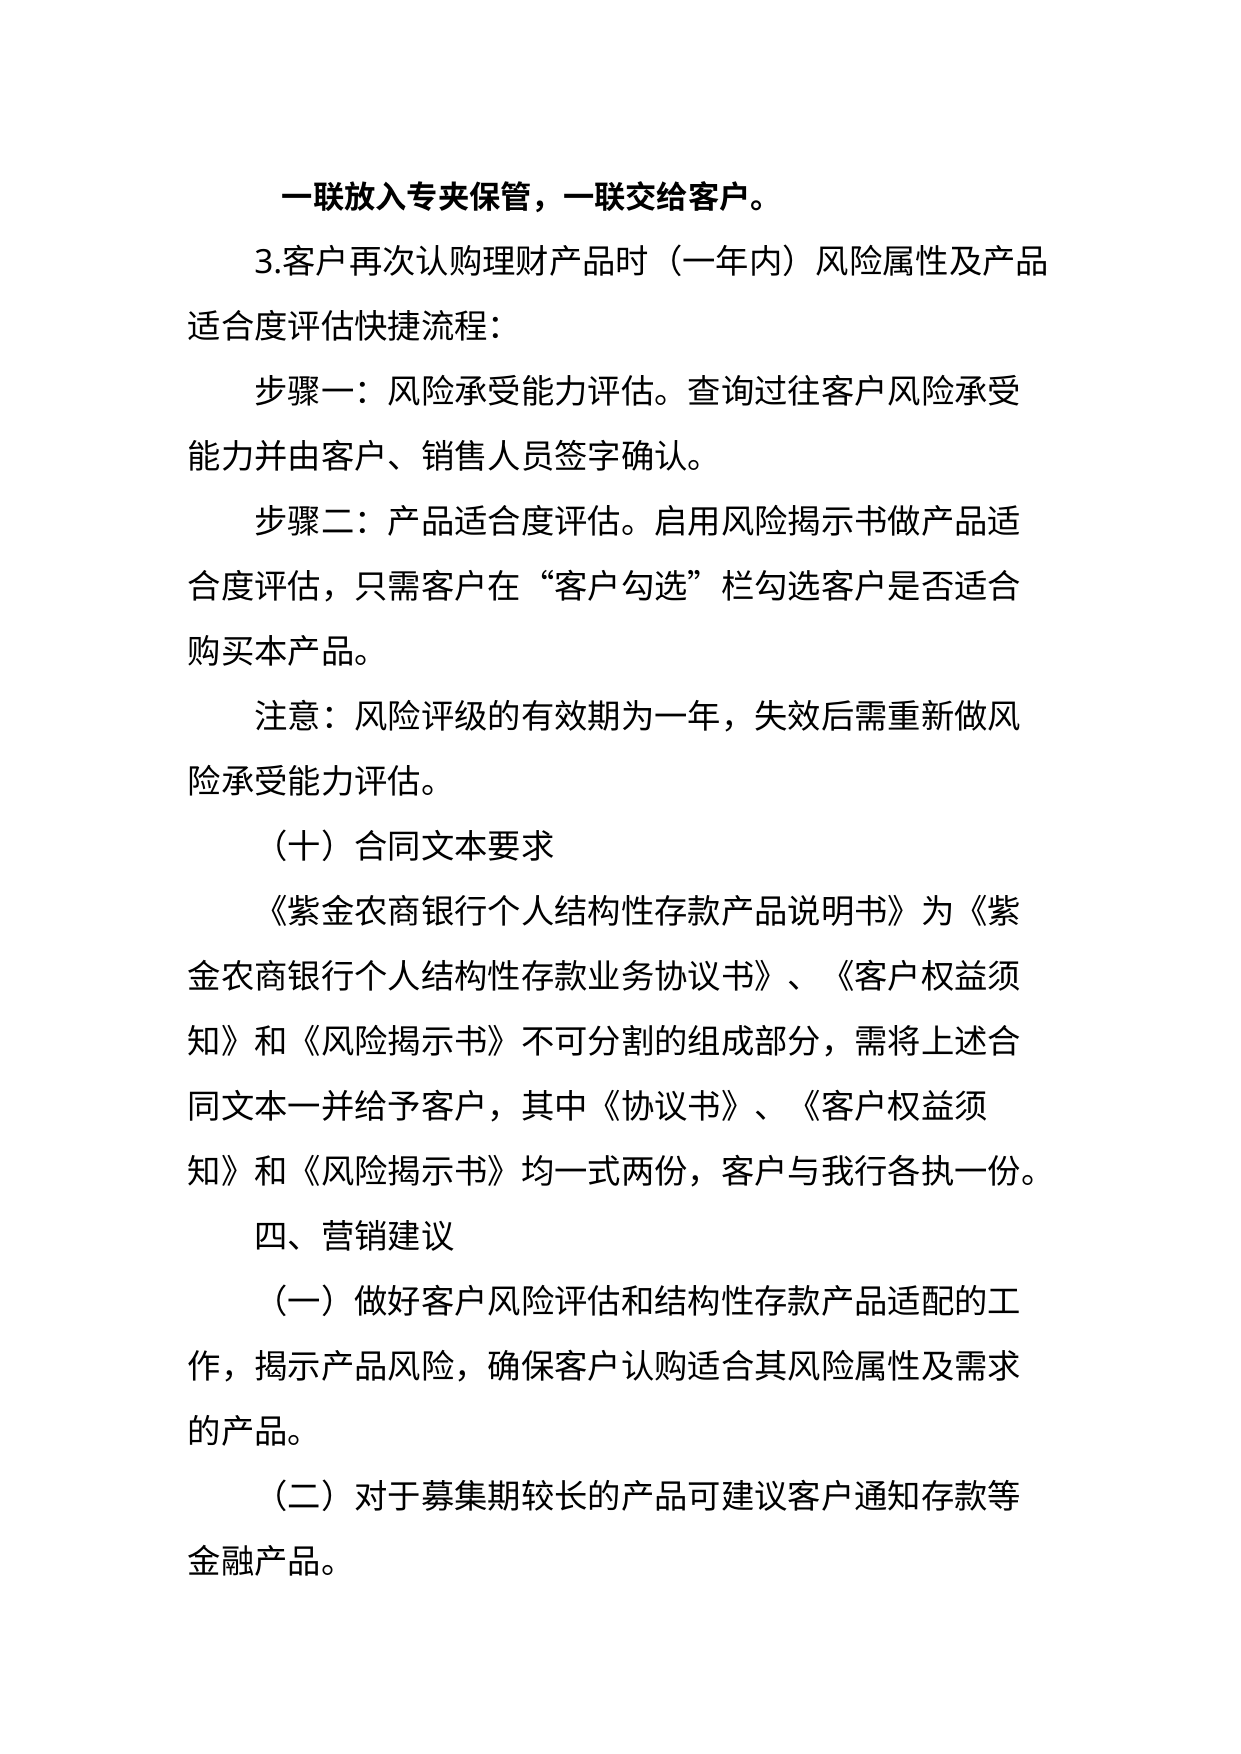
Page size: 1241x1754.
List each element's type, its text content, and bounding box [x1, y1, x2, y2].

text 注意：风险评级的有效期为一年，失效后需重新做风险承受能力评估。 [187, 682, 1053, 812]
text （一）做好客户风险评估和结构性存款产品适配的工作，揭示产品风险，确保客户认购适合其风险属性及需求的产品。 [187, 1267, 1053, 1462]
text 步骤二：产品适合度评估。启用风险揭示书做产品适合度评估，只需客户在“客户勾选”栏勾选客户是否适合购买本产品。 [187, 487, 1053, 682]
text 四、营销建议 [187, 1202, 1053, 1267]
text （十）合同文本要求 [187, 812, 1053, 877]
text 步骤一：风险承受能力评估。查询过往客户风险承受能力并由客户、销售人员签字确认。 [187, 357, 1053, 487]
text 3.客户再次认购理财产品时（一年内）风险属性及产品适合度评估快捷流程： [187, 227, 1053, 357]
text （二）对于募集期较长的产品可建议客户通知存款等金融产品。 [187, 1462, 1053, 1592]
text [203, 162, 1053, 227]
text 《紫金农商银行个人结构性存款产品说明书》为《紫金农商银行个人结构性存款业务协议书》、《客户权益须知》和《风险揭示书》不可分割的组成部分，需将上述合同文本一并给予客户，其中《协议书》、《客户权益须知》和《风险揭示书》均一式两份，客户与我行各执一份。 [187, 877, 1053, 1202]
